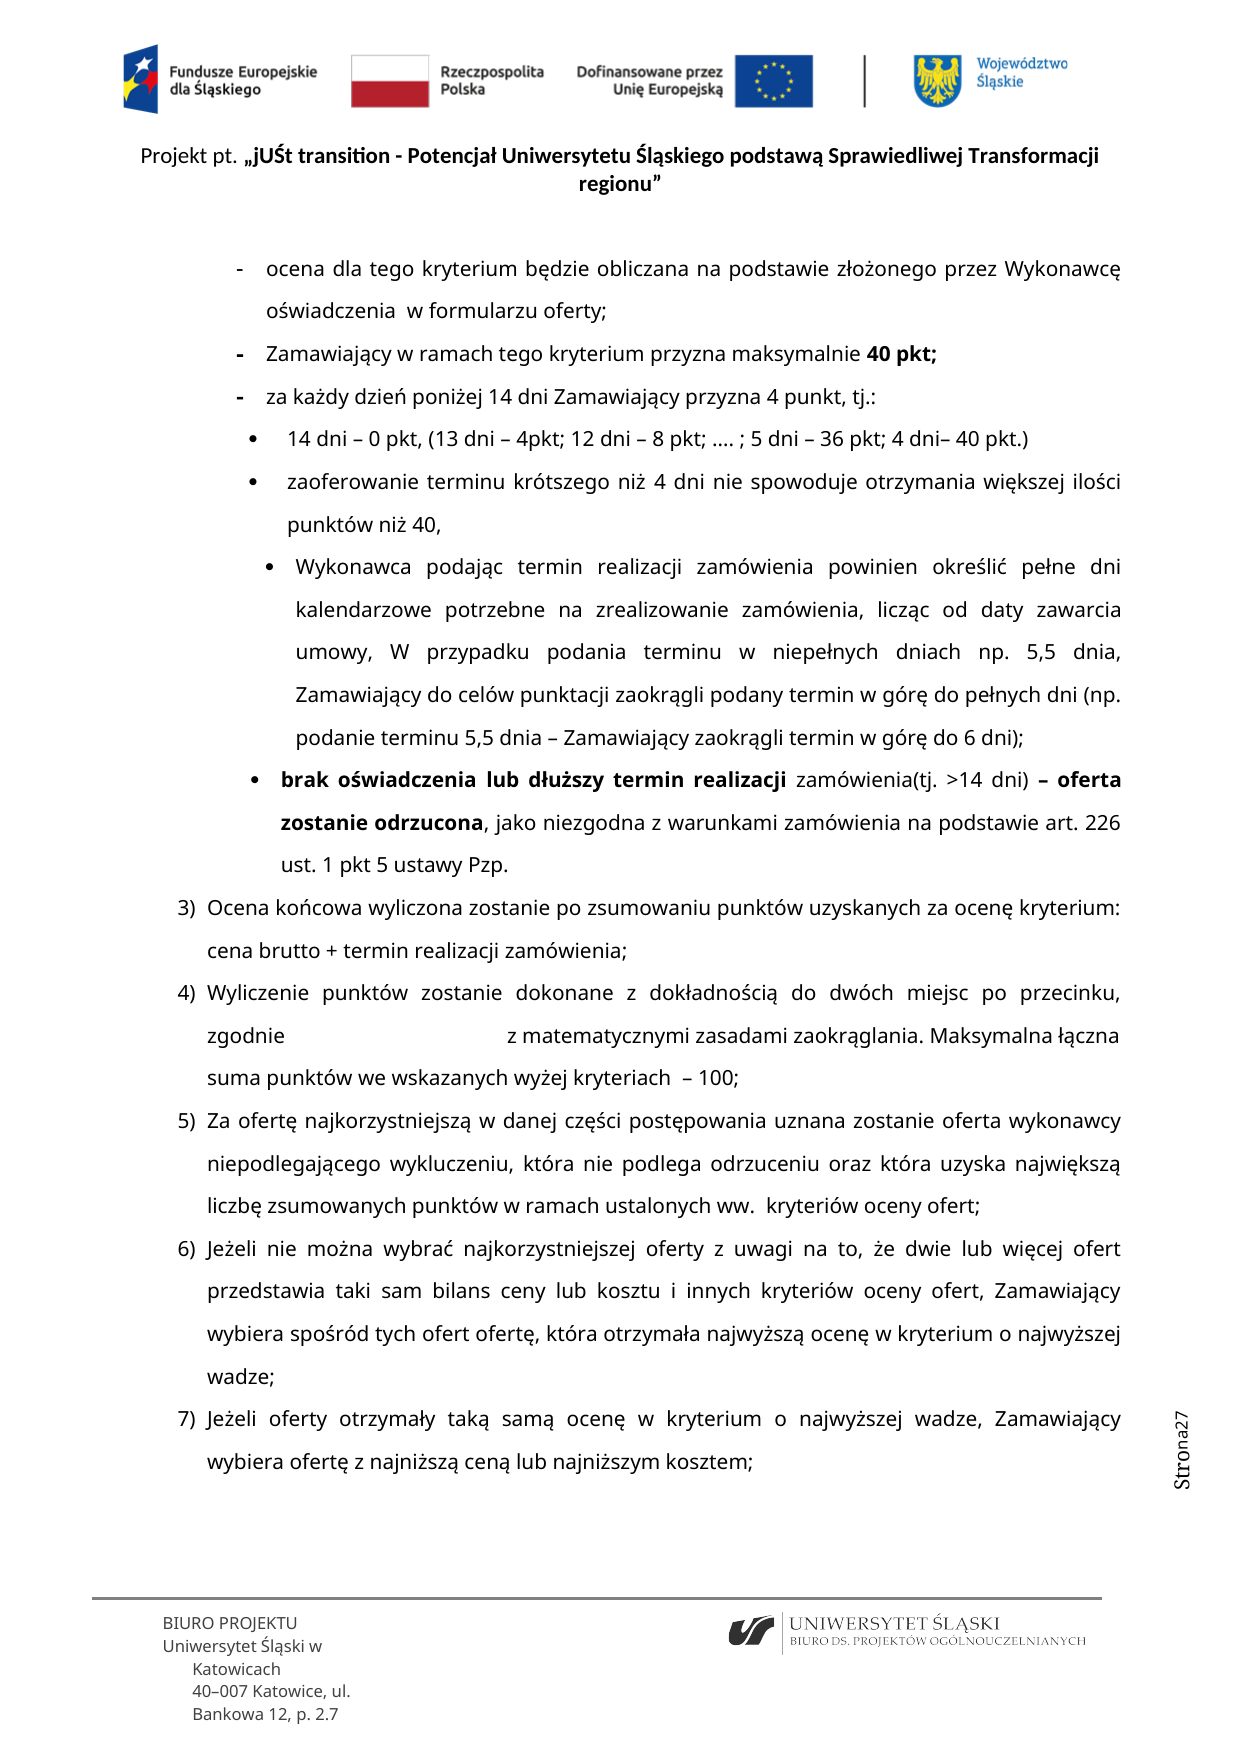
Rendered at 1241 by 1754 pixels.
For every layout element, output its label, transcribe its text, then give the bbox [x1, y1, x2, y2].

list Wykonawca podając termin realizacji zamówienia powinien określić pełne dni kalendarzowe potrzebne na zrealizowanie zamówienia, licząc od daty zawarcia umowy, W przypadku podania terminu w niepełnych dniach np. 5,5 dnia, Zamawiający do celów punktacji zaokrągli podany termin w górę do pełnych dni (np. podanie terminu 5,5 dnia – Zamawiający zaokrągli termin w górę do 6 dni); [266, 552, 1122, 751]
list zaoferowanie terminu krótszego niż 4 dni nie spowoduje otrzymania większej ilości punktów niż 40, [249, 467, 1122, 538]
subtitle Ocena końcowa wyliczona zostanie po zsumowaniu punktów uzyskanych za ocenę kryterium: cena brutto + termin realizacji zamówienia; [177, 893, 1122, 964]
list Zamawiający w ramach tego kryterium przyzna maksymalnie 40 pkt; [236, 339, 1122, 368]
list brak oświadczenia lub dłuższy termin realizacji zamówienia(tj. >14 dni) – oferta zostanie odrzucona, jako niezgodna z warunkami zamówienia na podstawie art. 226 ust. 1 pkt 5 ustawy Pzp. [251, 765, 1122, 879]
list ocena dla tego kryterium będzie obliczana na podstawie złożonego przez Wykonawcę oświadczenia w formularzu oferty; [236, 254, 1122, 325]
subtitle Jeżeli nie można wybrać najkorzystniejszej oferty z uwagi na to, że dwie lub więcej ofert przedstawia taki sam bilans ceny lub kosztu i innych kryteriów oceny ofert, Zamawiający wybiera spośród tych ofert ofertę, która otrzymała najwyższą ocenę w kryterium o najwyższej wadze; [177, 1234, 1122, 1390]
picture [123, 44, 1068, 114]
subtitle Jeżeli oferty otrzymały taką samą ocenę w kryterium o najwyższej wadze, Zamawiający wybiera ofertę z najniższą ceną lub najniższym kosztem; [177, 1404, 1122, 1475]
list za każdy dzień poniżej 14 dni Zamawiający przyzna 4 punkt, tj.: [236, 382, 1122, 410]
subtitle Wyliczenie punktów zostanie dokonane z dokładnością do dwóch miejsc po przecinku, zgodnie z matematycznymi zasadami zaokrąglania. Maksymalna łączna suma punktów we wskazanych wyżej kryteriach – 100; [177, 978, 1122, 1092]
subtitle Za ofertę najkorzystniejszą w danej części postępowania uznana zostanie oferta wykonawcy niepodlegającego wykluczeniu, która nie podlega odrzuceniu oraz która uzyska największą liczbę zsumowanych punktów w ramach ustalonych ww. kryteriów oceny ofert; [177, 1106, 1122, 1220]
list 14 dni – 0 pkt, (13 dni – 4pkt; 12 dni – 8 pkt; …. ; 5 dni – 36 pkt; 4 dni– 40 pkt.) [249, 424, 1122, 453]
